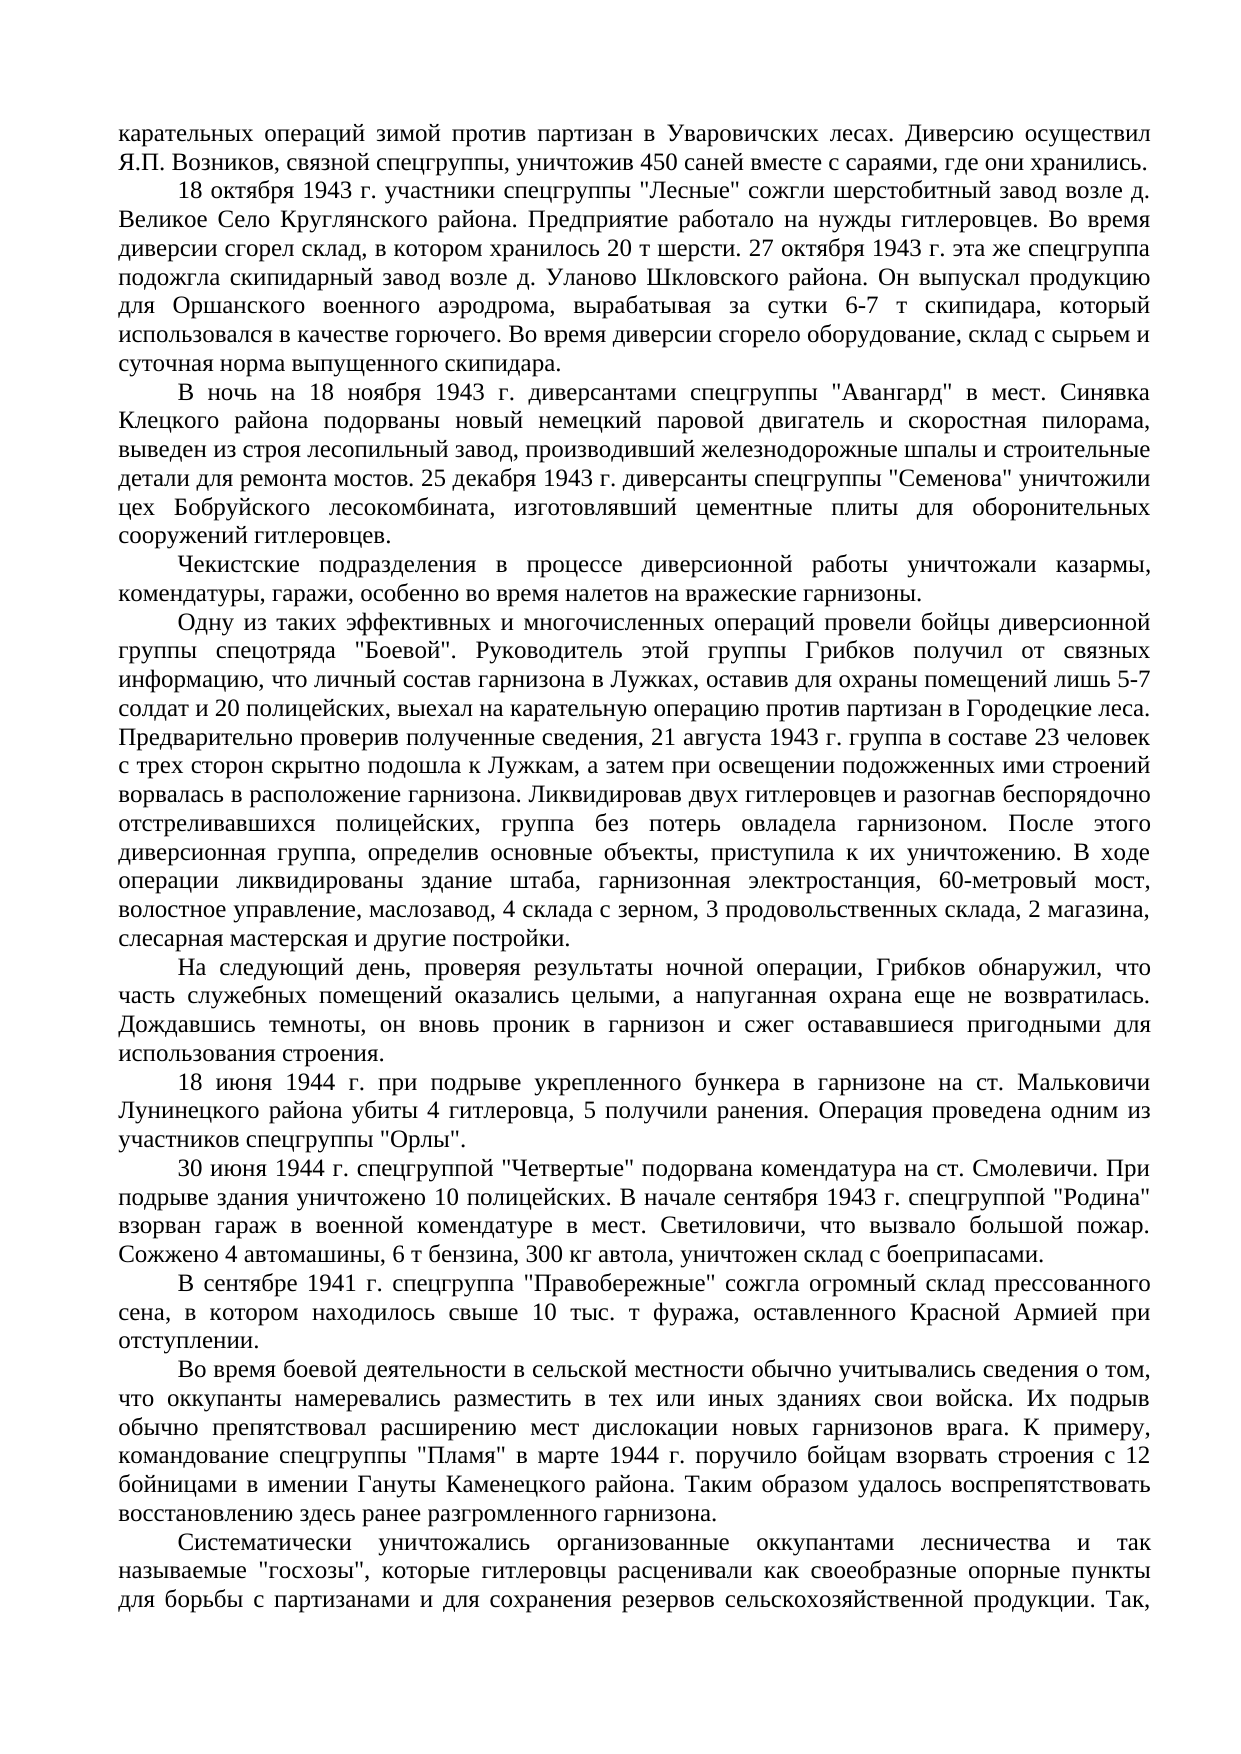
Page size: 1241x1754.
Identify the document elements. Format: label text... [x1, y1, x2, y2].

text В ночь на 18 ноября 1943 г. диверсантами спецгруппы "Авангард" в мест. Синявка Клецкого района подорваны новый немецкий паровой двигатель и скоростная пилорама, выведен из строя лесопильный завод, производивший железнодорожные шпалы и строительные детали для ремонта мостов. 25 декабря 1943 г. диверсанты спецгруппы "Семенова" уничтожили цех Бобруйского лесокомбината, изготовлявший цементные плиты для оборонительных сооружений гитлеровцев. [118, 377, 1152, 549]
text 30 июня 1944 г. спецгруппой "Четвертые" подорвана комендатура на ст. Смолевичи. При подрыве здания уничтожено 10 полицейских. В начале сентября 1943 г. спецгруппой "Родина" взорван гараж в военной комендатуре в мест. Светиловичи, что вызвало большой пожар. Сожжено 4 автомашины, 6 т бензина, 300 кг автола, уничтожен склад с боеприпасами. [118, 1153, 1152, 1268]
text Одну из таких эффективных и многочисленных операций провели бойцы диверсионной группы спецотряда "Боевой". Руководитель этой группы Грибков получил от связных информацию, что личный состав гарнизона в Лужках, оставив для охраны помещений лишь 5-7 солдат и 20 полицейских, выехал на карательную операцию против партизан в Городецкие леса. Предварительно проверив полученные сведения, 21 августа 1943 г. группа в составе 23 человек с трех сторон скрытно подошла к Лужкам, а затем при освещении подожженных ими строений ворвалась в расположение гарнизона. Ликвидировав двух гитлеровцев и разогнав беспорядочно отстреливавшихся полицейских, группа без потерь овладела гарнизоном. После этого диверсионная группа, определив основные объекты, приступила к их уничтожению. В ходе операции ликвидированы здание штаба, гарнизонная электростанция, 60-метровый мост, волостное управление, маслозавод, 4 склада с зерном, 3 продовольственных склада, 2 магазина, слесарная мастерская и другие постройки. [118, 607, 1152, 952]
text Чекистские подразделения в процессе диверсионной работы уничтожали казармы, комендатуры, гаражи, особенно во время налетов на вражеские гарнизоны. [118, 549, 1152, 607]
text 18 октября 1943 г. участники спецгруппы "Лесные" сожгли шерстобитный завод возле д. Великое Село Круглянского района. Предприятие работало на нужды гитлеровцев. Во время диверсии сгорел склад, в котором хранилось 20 т шерсти. 27 октября 1943 г. эта же спецгруппа подожгла скипидарный завод возле д. Уланово Шкловского района. Он выпускал продукцию для Оршанского военного аэродрома, вырабатывая за сутки 6-7 т скипидара, который использовался в качестве горючего. Во время диверсии сгорело оборудование, склад с сырьем и суточная норма выпущенного скипидара. [118, 176, 1152, 377]
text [118, 118, 1152, 176]
text Во время боевой деятельности в сельской местности обычно учитывались сведения о том, что оккупанты намеревались разместить в тех или иных зданиях свои войска. Их подрыв обычно препятствовал расширению мест дислокации новых гарнизонов врага. К примеру, командование спецгруппы "Пламя" в марте 1944 г. поручило бойцам взорвать строения с 12 бойницами в имении Гануты Каменецкого района. Таким образом удалось воспрепятствовать восстановлению здесь ранее разгромленного гарнизона. [118, 1354, 1152, 1527]
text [118, 1527, 1152, 1613]
text В сентябре 1941 г. спецгруппа "Правобережные" сожгла огромный склад прессованного сена, в котором находилось свыше 10 тыс. т фуража, оставленного Красной Армией при отступлении. [118, 1268, 1152, 1354]
text 18 июня 1944 г. при подрыве укрепленного бункера в гарнизоне на ст. Мальковичи Лунинецкого района убиты 4 гитлеровца, 5 получили ранения. Операция проведена одним из участников спецгруппы "Орлы". [118, 1067, 1152, 1153]
text На следующий день, проверяя результаты ночной операции, Грибков обнаружил, что часть служебных помещений оказались целыми, а напуганная охрана еще не возвратилась. Дождавшись темноты, он вновь проник в гарнизон и сжег остававшиеся пригодными для использования строения. [118, 952, 1152, 1067]
